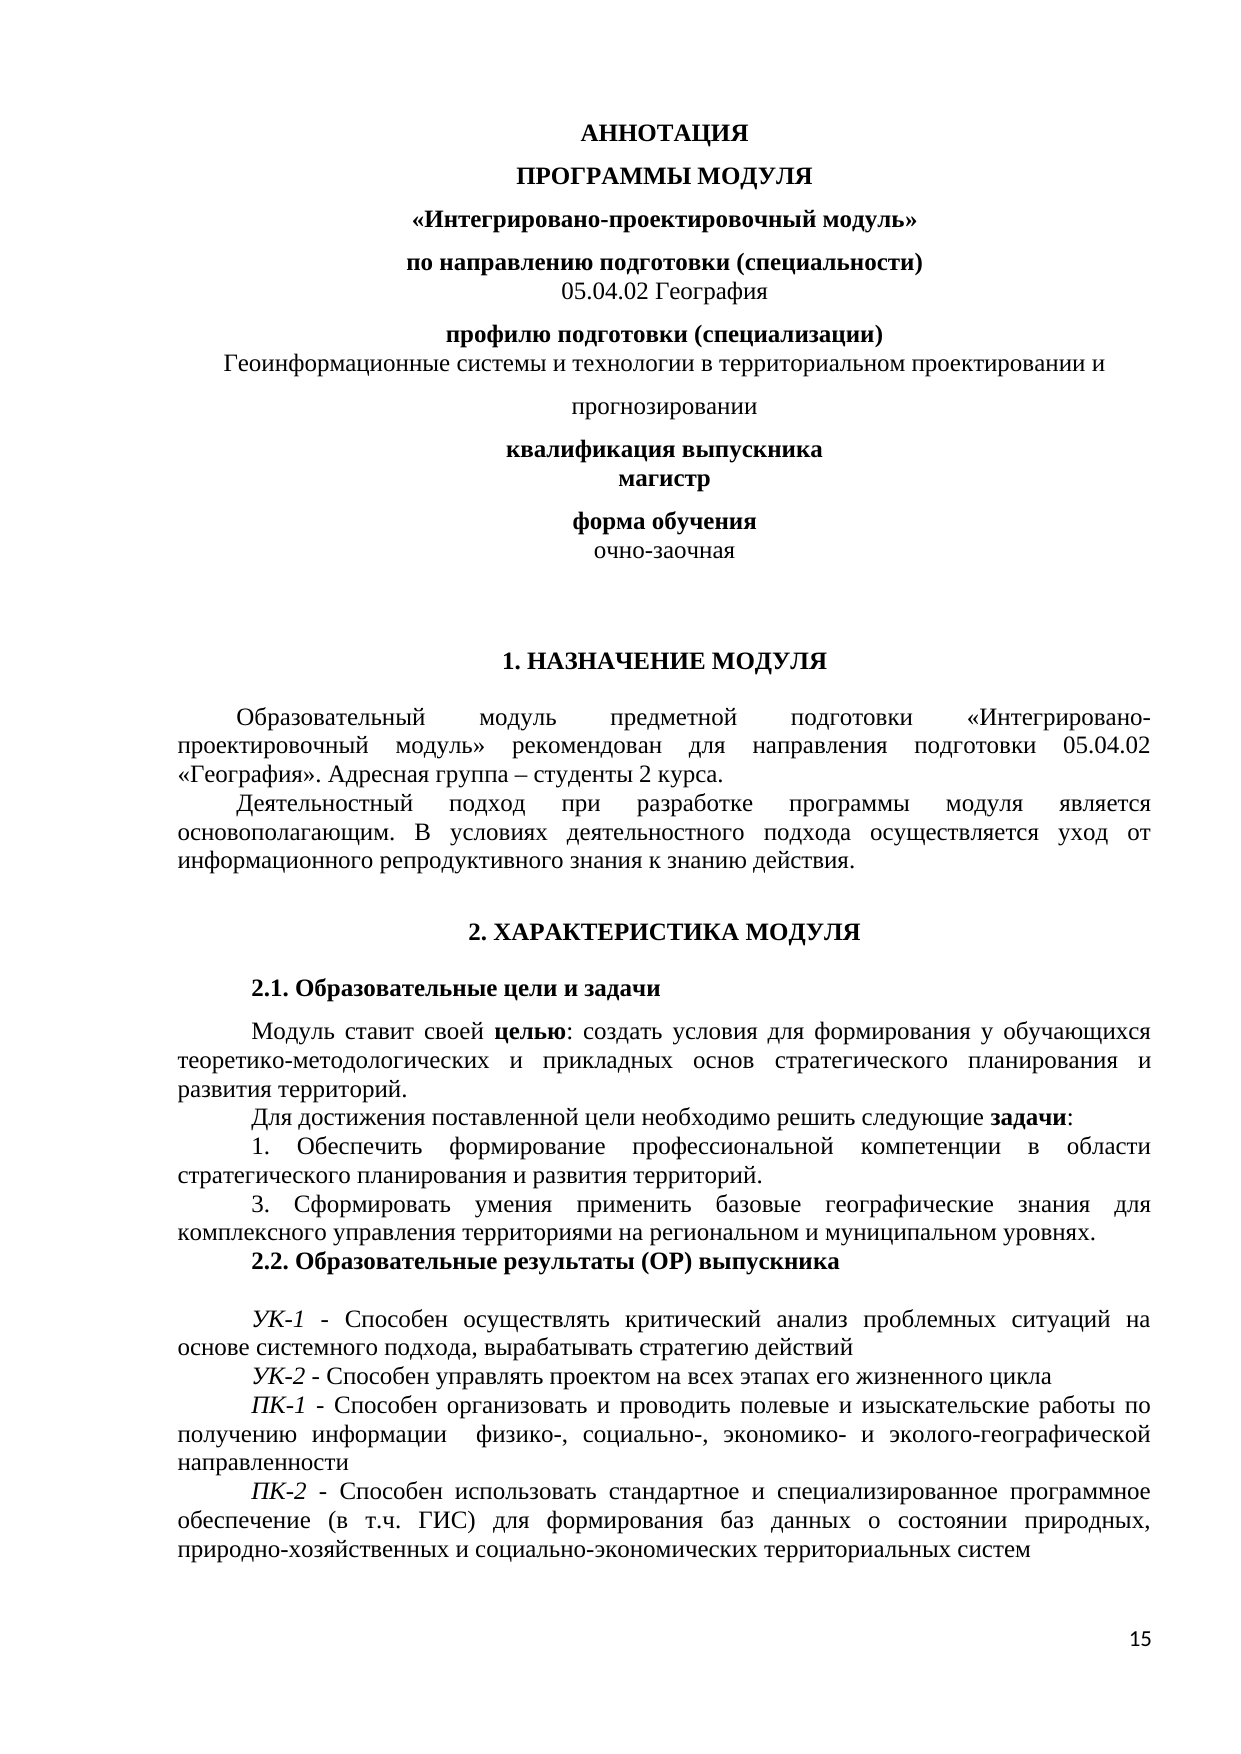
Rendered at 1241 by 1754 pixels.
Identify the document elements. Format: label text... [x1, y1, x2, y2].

text 3. Сформировать умения применить базовые географические знания для комплексного управления территориями на региональном и муниципальном уровнях. [177, 1189, 1152, 1246]
text Геоинформационные системы и технологии в территориальном проектировании и прогнозировании [177, 348, 1152, 420]
text программЫ модуля [177, 161, 1152, 190]
text Деятельностный подход при разработке программы модуля является основополагающим. В условиях деятельностного подхода осуществляется уход от информационного репродуктивного знания к знанию действия. [177, 788, 1152, 874]
text очно-заочная [177, 535, 1152, 564]
text форма обучения [177, 506, 1152, 535]
text ПК-2 - Способен использовать стандартное и специализированное программное обеспечение (в т.ч. ГИС) для формирования баз данных о состоянии природных, природно-хозяйственных и социально-экономических территориальных систем [177, 1476, 1152, 1562]
text Модуль ставит своей целью: создать условия для формирования у обучающихся теоретико-методологических и прикладных основ стратегического планирования и развития территорий. [177, 1016, 1152, 1102]
text профилю подготовки (специализации) [177, 319, 1152, 348]
text 1. назначение модуля [177, 646, 1152, 675]
text 05.04.02 География [177, 276, 1152, 305]
text АННОТАЦИЯ [177, 118, 1152, 147]
text 2.1. Образовательные цели и задачи [177, 973, 1152, 1002]
text по направлению подготовки (специальности) [177, 247, 1152, 276]
text «Интегрировано-проектировочный модуль» [177, 204, 1152, 233]
text квалификация выпускника [177, 434, 1152, 463]
text Образовательный модуль предметной подготовки «Интегрировано-проектировочный модуль» рекомендован для направления подготовки 05.04.02 «География». Адресная группа – студенты 2 курса. [177, 702, 1152, 788]
text 1. Обеспечить формирование профессиональной компетенции в области стратегического планирования и развития территорий. [177, 1131, 1152, 1189]
text магистр [177, 463, 1152, 492]
text Для достижения поставленной цели необходимо решить следующие задачи: [177, 1102, 1152, 1131]
text ПК-1 - Способен организовать и проводить полевые и изыскательские работы по получению информации физико-, социально-, экономико- и эколого-географической направленности [177, 1390, 1152, 1476]
text УК-2 - Способен управлять проектом на всех этапах его жизненного цикла [177, 1361, 1152, 1390]
text 2. ХАРАКТЕРИСТИКА МОДУЛЯ [177, 917, 1152, 946]
text 2.2. Образовательные результаты (ОР) выпускника [177, 1246, 1138, 1275]
text УК-1 - Способен осуществлять критический анализ проблемных ситуаций на основе системного подхода, вырабатывать стратегию действий [177, 1304, 1152, 1361]
